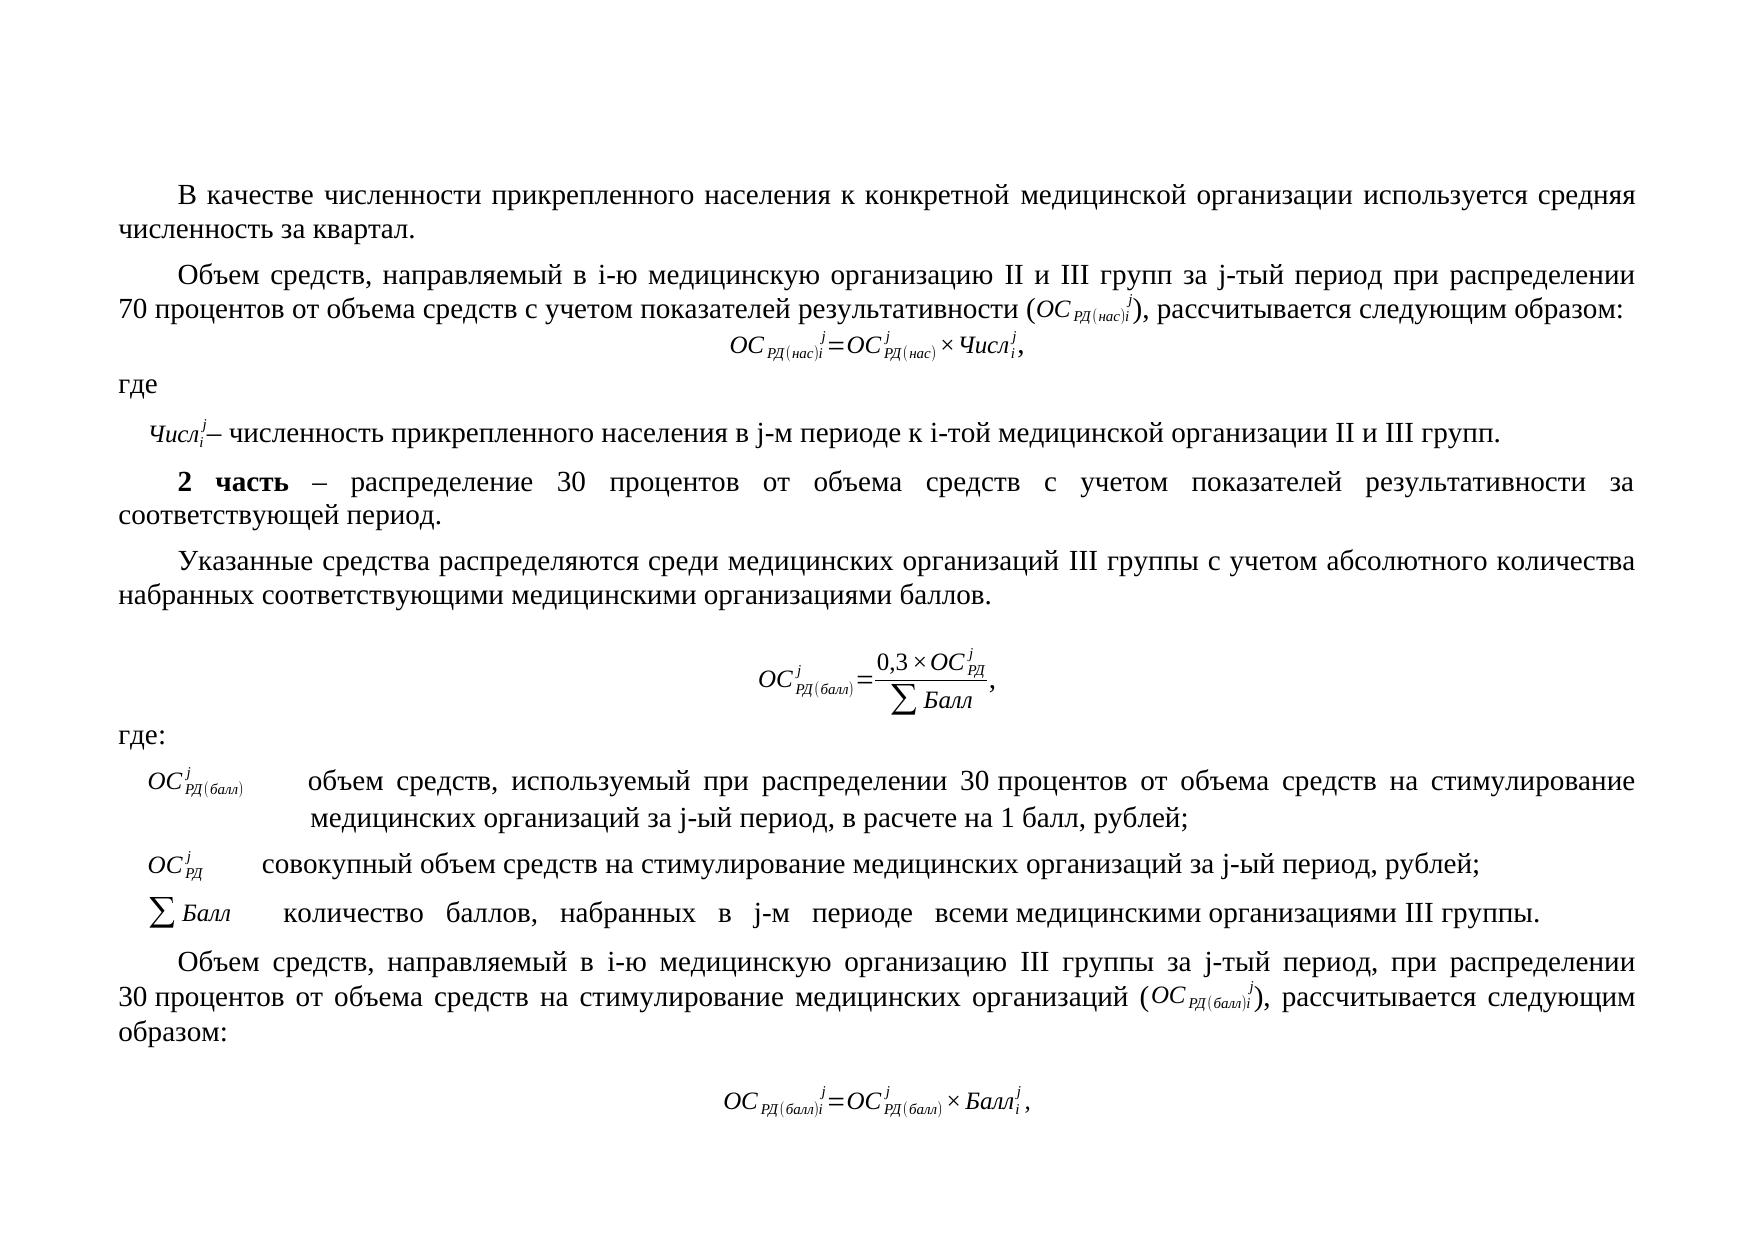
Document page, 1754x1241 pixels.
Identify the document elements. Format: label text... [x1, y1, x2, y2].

text где [118, 366, 1636, 400]
text 2 часть – распределение 30 процентов от объема средств с учетом показателей результативности за соответствующей период. [118, 464, 1636, 531]
text , [118, 644, 1636, 717]
text Объем средств, направляемый в i-ю медицинскую организацию II и III групп за j-тый период при распределении 70 процентов от объема средств с учетом показателей результативности (), рассчитывается следующим образом: [118, 257, 1636, 327]
text количество баллов, набранных в j-м периоде всеми медицинскими организациями III группы. [148, 895, 1636, 931]
text объем средств, используемый при распределении 30 процентов от объема средств на стимулирование медицинских организаций за j-ый период, в расчете на 1 балл, рублей; [148, 763, 1636, 834]
text – численность прикрепленного населения в j-м периоде к i-той медицинской организации II и III групп. [148, 415, 1636, 451]
text , [118, 327, 1636, 364]
text Объем средств, направляемый в i-ю медицинскую организацию III группы за j-тый период, при распределении 30 процентов от объема средств на стимулирование медицинских организаций (), рассчитывается следующим образом: [118, 944, 1636, 1047]
text совокупный объем средств на стимулирование медицинских организаций за j-ый период, рублей; [148, 846, 1636, 883]
text В качестве численности прикрепленного населения к конкретной медицинской организации используется средняя численность за квартал. [118, 177, 1636, 244]
text где: [118, 717, 1636, 751]
text Указанные средства распределяются среди медицинских организаций III группы с учетом абсолютного количества набранных соответствующими медицинскими организациями баллов. [118, 543, 1636, 611]
